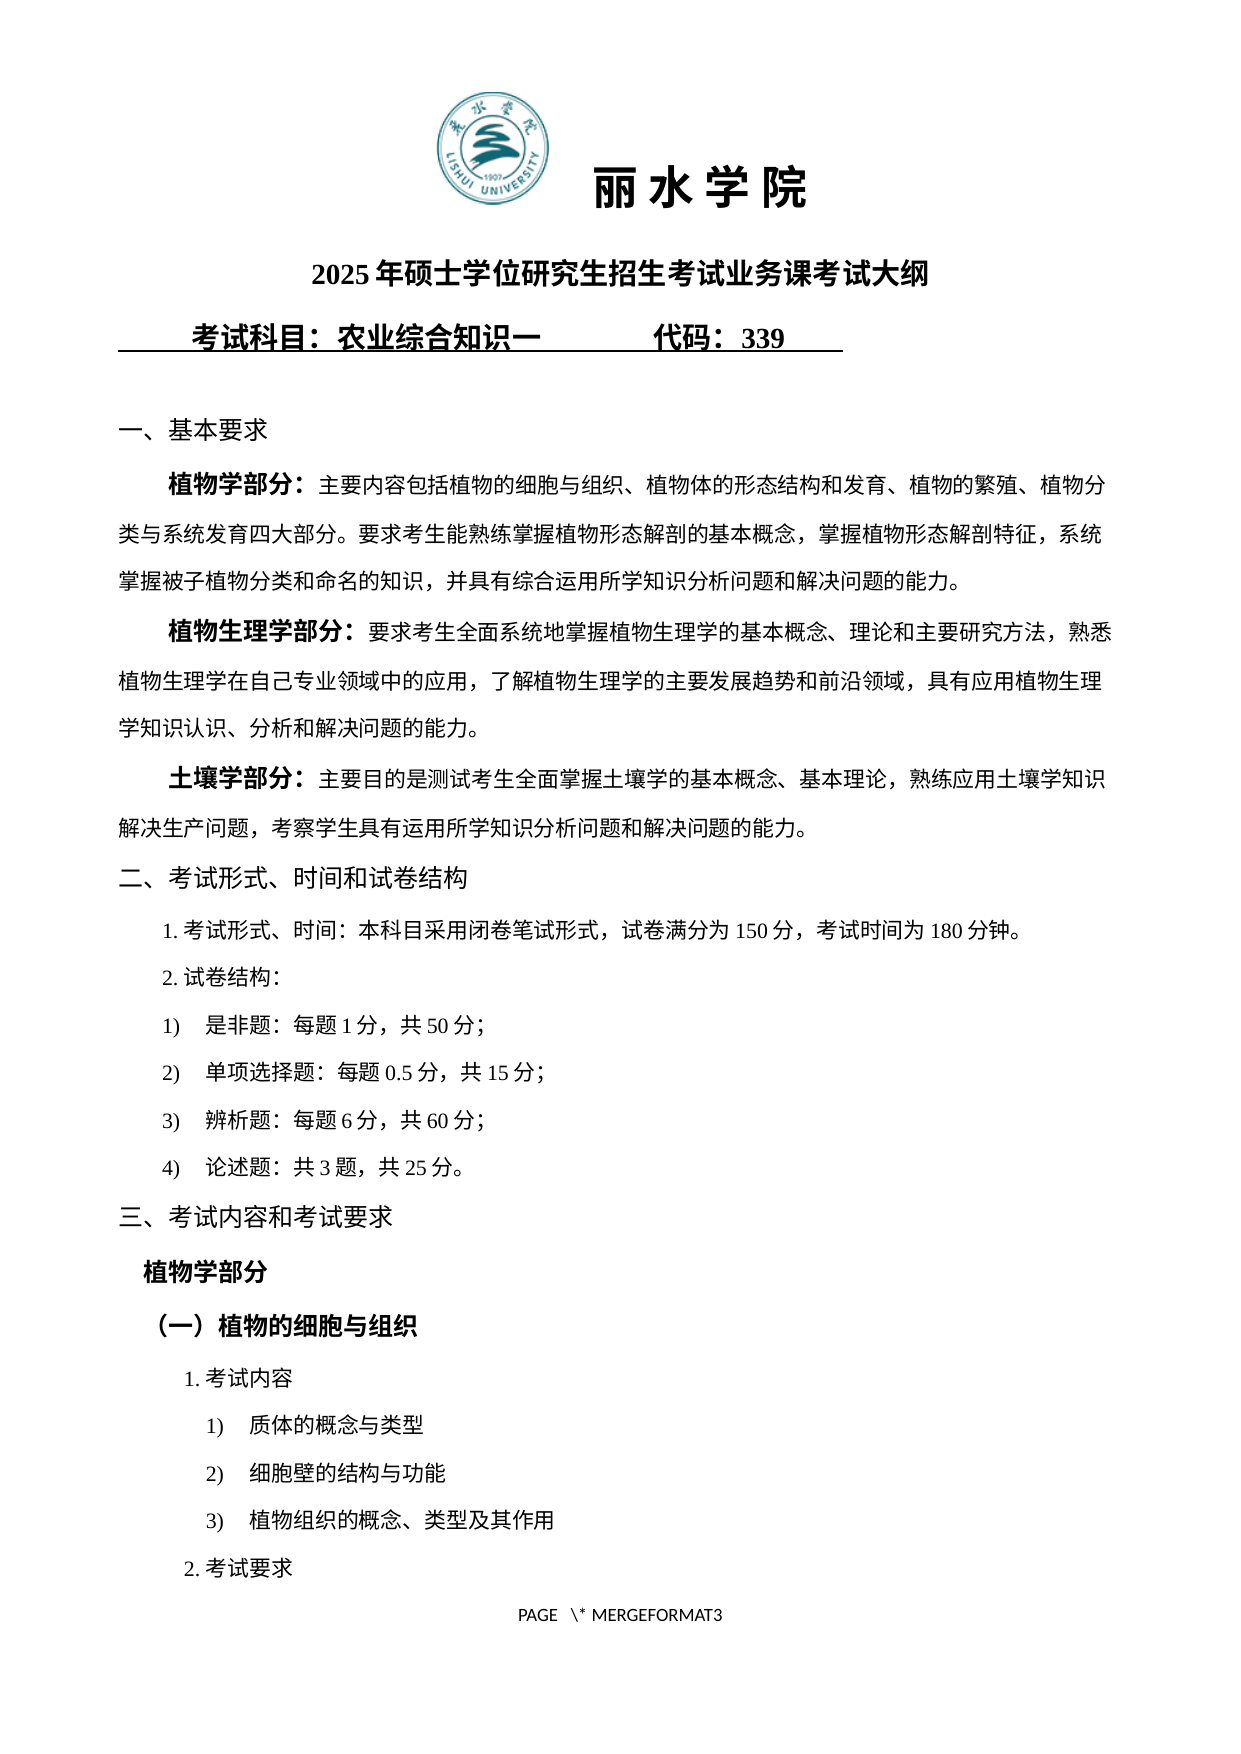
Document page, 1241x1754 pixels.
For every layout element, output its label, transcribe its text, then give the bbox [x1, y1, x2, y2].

text 1. 考试内容 [140, 1361, 1122, 1393]
text 1. 考试形式、时间：本科目采用闭卷笔试形式，试卷满分为150分，考试时间为180分钟。 [118, 913, 1122, 944]
text 2025年硕士学位研究生招生考试业务课考试大纲 [118, 251, 1122, 293]
list 是非题：每题1分，共50分； [118, 1008, 1122, 1039]
list 植物组织的概念、类型及其作用 [206, 1503, 1122, 1535]
list 细胞壁的结构与功能 [206, 1456, 1122, 1488]
picture [433, 92, 564, 205]
subtitle （一）植物的细胞与组织 [118, 1307, 1122, 1343]
text 丽 水 学 院 [118, 92, 1122, 218]
list 辨析题：每题6分，共60分； [118, 1103, 1122, 1134]
subtitle 一、基本要求 [118, 410, 1122, 447]
text 考试科目：农业综合知识一 代码：339 [118, 314, 1122, 357]
list 论述题：共3题，共25分。 [118, 1150, 1122, 1182]
text 2. 试卷结构： [118, 960, 1122, 992]
subtitle 土壤学部分：主要目的是测试考生全面掌握土壤学的基本概念、基本理论，熟练应用土壤学知识解决生产问题，考察学生具有运用所学知识分析问题和解决问题的能力。 [118, 759, 1122, 843]
subtitle 二、考试形式、时间和试卷结构 [118, 858, 1122, 895]
subtitle 植物生理学部分：要求考生全面系统地掌握植物生理学的基本概念、理论和主要研究方法，熟悉植物生理学在自己专业领域中的应用，了解植物生理学的主要发展趋势和前沿领域，具有应用植物生理学知识认识、分析和解决问题的能力。 [118, 612, 1122, 743]
subtitle 三、考试内容和考试要求 [118, 1198, 1122, 1234]
subtitle 植物学部分 [118, 1252, 1122, 1288]
list 单项选择题：每题0.5分，共15分； [118, 1055, 1122, 1087]
list 质体的概念与类型 [206, 1408, 1122, 1440]
subtitle 植物学部分：主要内容包括植物的细胞与组织、植物体的形态结构和发育、植物的繁殖、植物分类与系统发育四大部分。要求考生能熟练掌握植物形态解剖的基本概念，掌握植物形态解剖特征，系统掌握被子植物分类和命名的知识，并具有综合运用所学知识分析问题和解决问题的能力。 [118, 465, 1122, 596]
text 2. 考试要求 [140, 1551, 1122, 1583]
